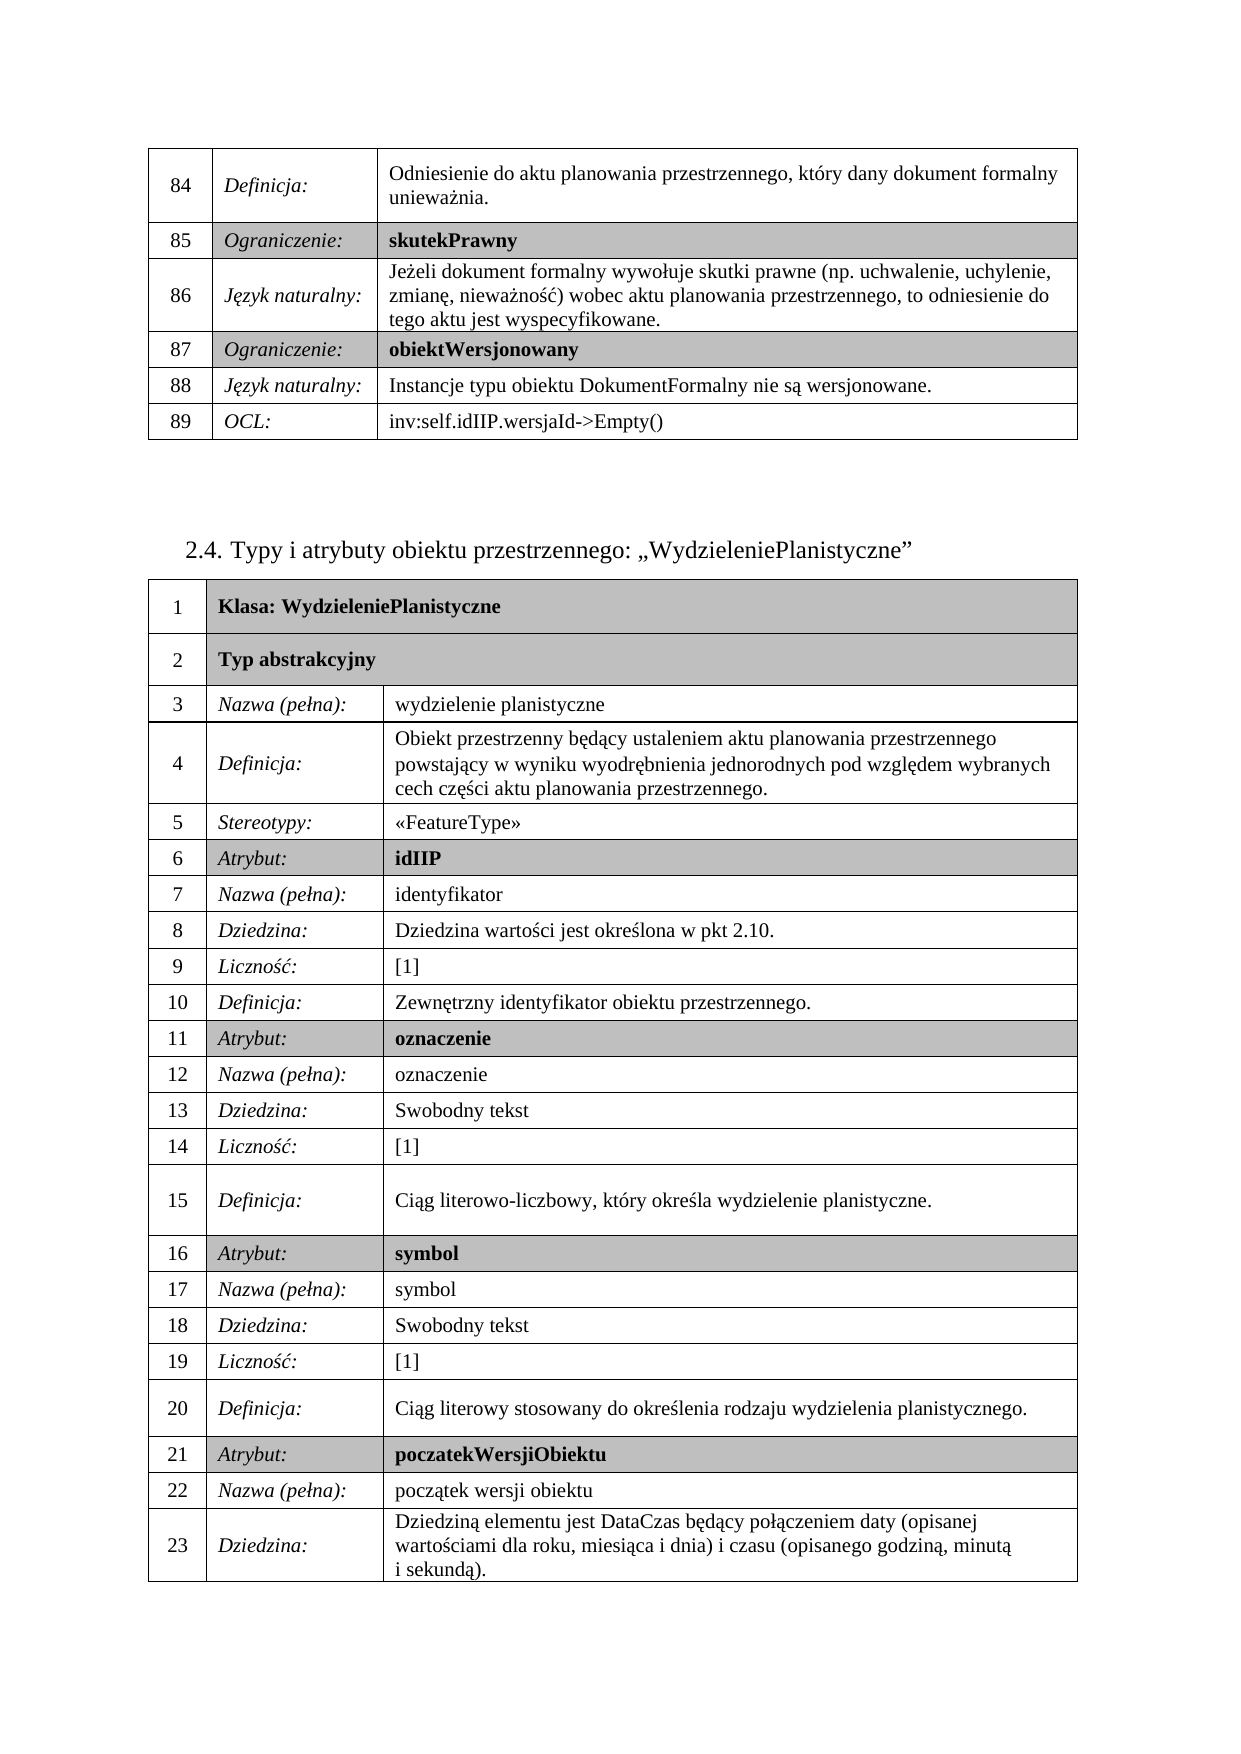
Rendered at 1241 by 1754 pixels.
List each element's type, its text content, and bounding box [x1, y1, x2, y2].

table_cell obiektWersjonowany [378, 332, 1077, 367]
table_cell Atrybut: [207, 840, 383, 875]
table_cell Nazwa (pełna): [207, 1473, 383, 1508]
table_cell 21 [149, 1437, 206, 1472]
table_cell Instancje typu obiektu DokumentFormalny nie są wersjonowane. [378, 368, 1077, 403]
table_cell ﻿Ciąg literowo-liczbowy, który określa wydzielenie planistyczne. [384, 1165, 1077, 1234]
table_cell 15 [149, 1165, 206, 1234]
table_cell [1] [384, 949, 1077, 983]
table_cell Dziedzina: [207, 1308, 383, 1343]
table_cell 16 [149, 1236, 206, 1271]
table_cell Nazwa (pełna): [207, 1272, 383, 1307]
table_cell 11 [149, 1021, 206, 1056]
table_cell 10 [149, 985, 206, 1019]
table_cell 22 [149, 1473, 206, 1508]
table_cell [1] [384, 1344, 1077, 1379]
table_cell Ograniczenie: [213, 332, 377, 367]
table_cell Definicja: [207, 1165, 383, 1234]
table_cell ﻿Ciąg literowy stosowany do określenia rodzaju wydzielenia planistycznego. [384, 1380, 1077, 1436]
table_cell Typ abstrakcyjny [207, 634, 1077, 685]
table_cell 17 [149, 1272, 206, 1307]
table_cell 12 [149, 1057, 206, 1092]
table_cell 85 [149, 223, 212, 258]
table_cell Zewnętrzny identyfikator obiektu przestrzennego. [384, 985, 1077, 1019]
table_cell Język naturalny: [213, 368, 377, 403]
table_cell 19 [149, 1344, 206, 1379]
table_cell 86 [149, 259, 212, 331]
table_cell symbol [384, 1236, 1077, 1271]
table_cell ﻿oznaczenie [384, 1057, 1077, 1092]
table_cell Definicja: [207, 985, 383, 1019]
table_cell «FeatureType» [384, 804, 1077, 839]
table_cell Swobodny tekst [384, 1093, 1077, 1128]
table_cell Nazwa (pełna): [207, 686, 383, 721]
table_cell 4 [149, 723, 206, 803]
table_cell Jeżeli dokument formalny wywołuje skutki prawne (np. uchwalenie, uchylenie, zmianę, nieważność) wobec aktu planowania przestrzennego, to odniesienie do tego aktu jest wyspecyfikowane. [378, 259, 1077, 331]
table_cell 7 [149, 876, 206, 911]
table_cell ﻿oznaczenie [384, 1021, 1077, 1056]
table_cell 87 [149, 332, 212, 367]
table_cell Definicja: [213, 149, 377, 222]
table_cell Nazwa (pełna): [207, 1057, 383, 1092]
table_cell Nazwa (pełna): [207, 876, 383, 911]
list Typy i atrybuty obiektu przestrzennego: „﻿﻿WydzieleniePlanistyczne” [185, 536, 1093, 564]
table_cell Odniesienie do aktu planowania przestrzennego, który dany dokument formalny unieważnia. [378, 149, 1077, 222]
table_cell 13 [149, 1093, 206, 1128]
table_cell Liczność: [207, 1129, 383, 1164]
table_cell 6 [149, 840, 206, 875]
table_header 1 [149, 580, 206, 633]
table_cell 9 [149, 949, 206, 983]
table_cell Język naturalny: [213, 259, 377, 331]
table_cell 84 [149, 149, 212, 222]
table_cell OCL: [213, 404, 377, 439]
table_cell Atrybut: [207, 1437, 383, 1472]
table_cell 23 [149, 1509, 206, 1581]
table_cell ﻿symbol [384, 1272, 1077, 1307]
table_cell Dziedzina: [207, 912, 383, 947]
table_cell Dziedzina: [207, 1093, 383, 1128]
table_cell poczatekWersjiObiektu [384, 1437, 1077, 1472]
table_cell [1] [384, 1129, 1077, 1164]
table_cell 88 [149, 368, 212, 403]
table_cell 3 [149, 686, 206, 721]
table_cell 89 [149, 404, 212, 439]
table_cell 2 [149, 634, 206, 685]
table_cell Dziedzina: [207, 1509, 383, 1581]
table_cell 8 [149, 912, 206, 947]
table_cell ﻿Obiekt przestrzenny będący ustaleniem aktu planowania przestrzennego powstający w wyniku wyodrębnienia jednorodnych pod względem wybranych cech części aktu planowania przestrzennego. [384, 723, 1077, 803]
table_cell idIIP [384, 840, 1077, 875]
table_cell ﻿wydzielenie planistyczne [384, 686, 1077, 721]
table_cell 18 [149, 1308, 206, 1343]
table_cell Definicja: [207, 1380, 383, 1436]
table_cell początek wersji obiektu [384, 1473, 1077, 1508]
table_cell Ograniczenie: [213, 223, 377, 258]
table_cell Dziedzina wartości jest określona w pkt 2.10. [384, 912, 1077, 947]
table_header Klasa: ﻿WydzieleniePlanistyczne [207, 580, 1077, 633]
table_cell 14 [149, 1129, 206, 1164]
table_cell Atrybut: [207, 1236, 383, 1271]
table_cell Swobodny tekst [384, 1308, 1077, 1343]
table_cell skutekPrawny [378, 223, 1077, 258]
table_cell Liczność: [207, 1344, 383, 1379]
table_cell Stereotypy: [207, 804, 383, 839]
table_cell Definicja: [207, 723, 383, 803]
table_cell Atrybut: [207, 1021, 383, 1056]
table_cell identyfikator [384, 876, 1077, 911]
table_cell inv:self.idIIP.wersjaId﻿->Empty() [378, 404, 1077, 439]
table_cell 20 [149, 1380, 206, 1436]
table_cell 5 [149, 804, 206, 839]
table_cell Liczność: [207, 949, 383, 983]
